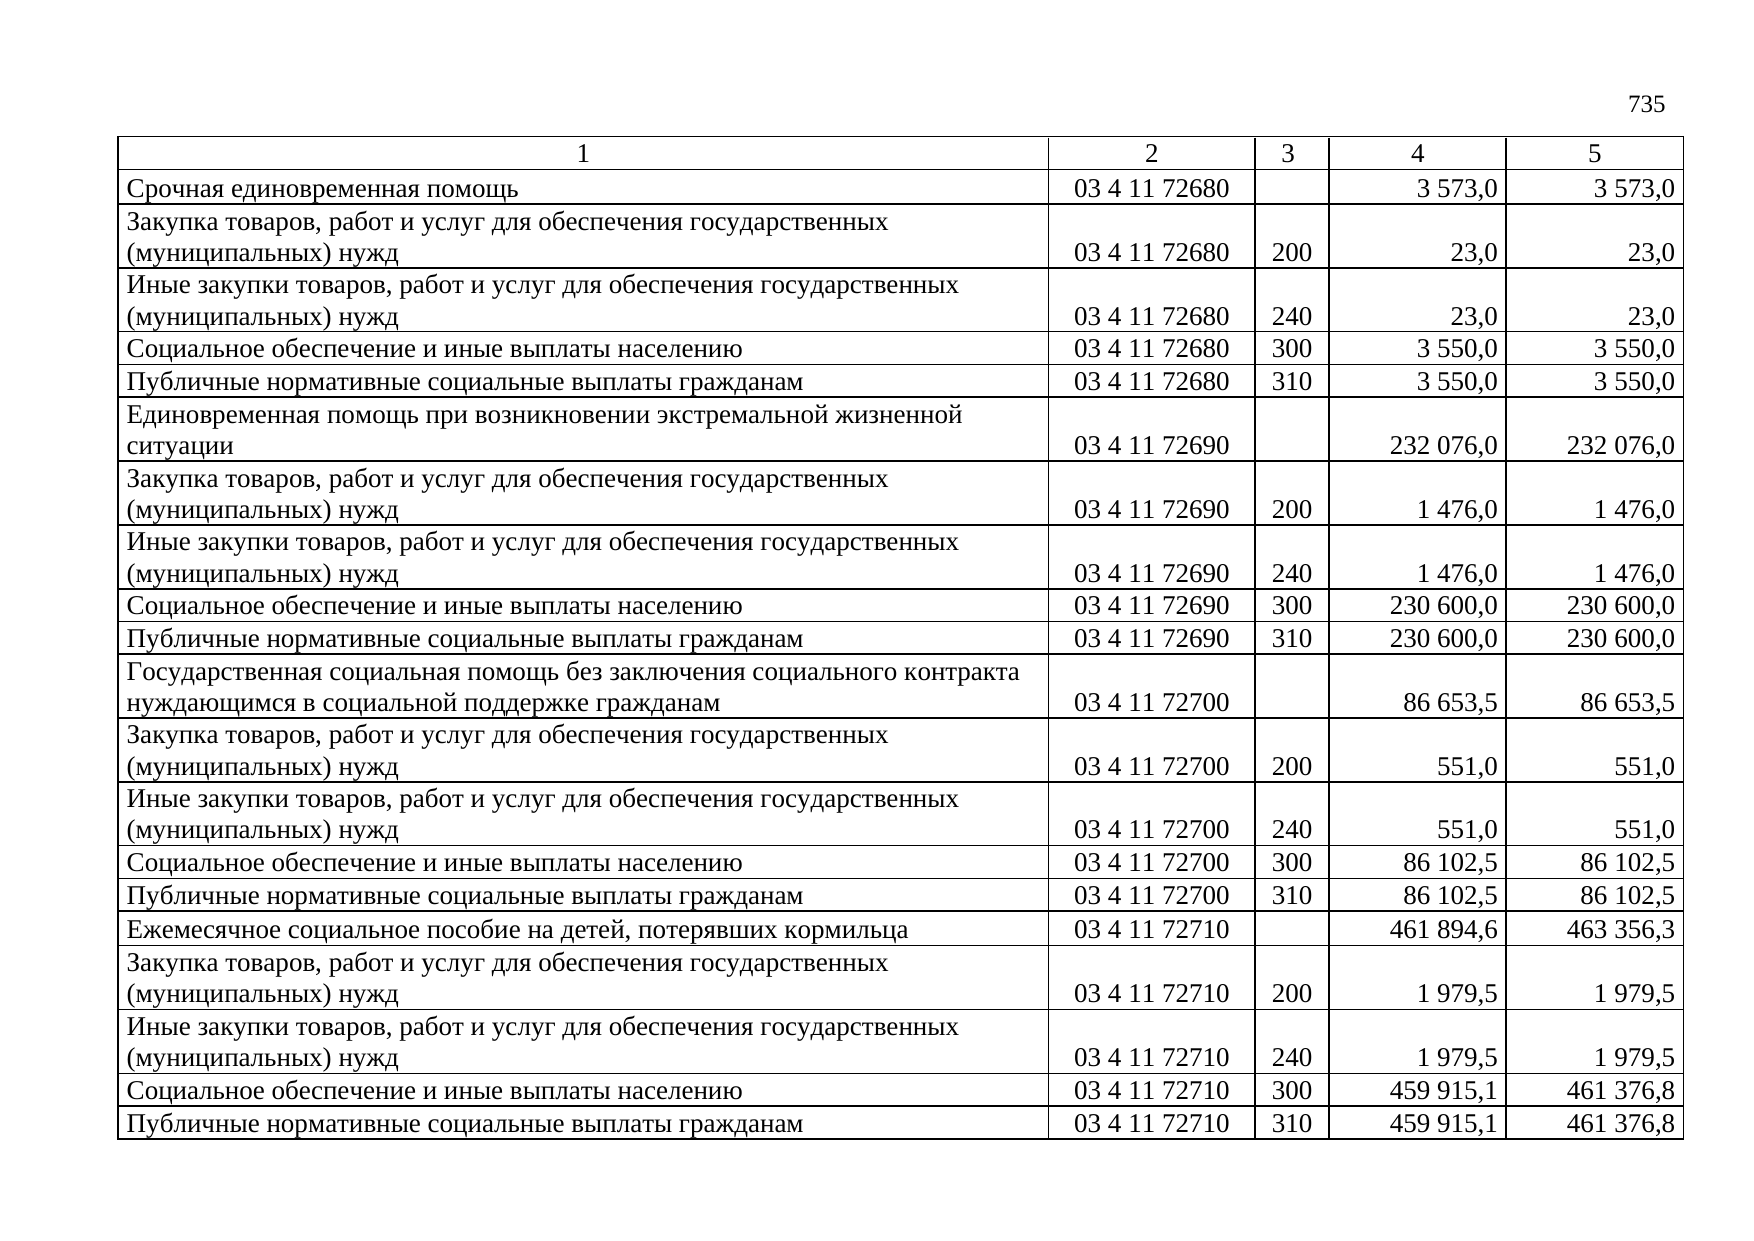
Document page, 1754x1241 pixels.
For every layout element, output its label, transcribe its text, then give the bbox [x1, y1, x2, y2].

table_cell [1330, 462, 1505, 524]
table_header 3 [1256, 137, 1329, 168]
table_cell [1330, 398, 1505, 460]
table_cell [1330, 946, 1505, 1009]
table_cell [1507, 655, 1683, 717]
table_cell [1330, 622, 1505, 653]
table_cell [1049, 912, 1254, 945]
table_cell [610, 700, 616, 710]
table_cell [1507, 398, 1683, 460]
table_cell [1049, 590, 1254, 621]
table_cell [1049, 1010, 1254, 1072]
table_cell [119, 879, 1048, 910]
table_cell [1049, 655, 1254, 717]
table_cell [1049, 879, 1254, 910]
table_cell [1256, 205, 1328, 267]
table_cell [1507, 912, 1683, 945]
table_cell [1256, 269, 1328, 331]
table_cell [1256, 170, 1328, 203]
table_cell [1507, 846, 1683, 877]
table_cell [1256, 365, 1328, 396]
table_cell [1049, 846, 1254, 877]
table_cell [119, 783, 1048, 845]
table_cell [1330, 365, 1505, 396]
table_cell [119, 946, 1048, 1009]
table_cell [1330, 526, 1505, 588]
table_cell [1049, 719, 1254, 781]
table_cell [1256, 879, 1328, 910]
table_header 1 [119, 137, 1048, 168]
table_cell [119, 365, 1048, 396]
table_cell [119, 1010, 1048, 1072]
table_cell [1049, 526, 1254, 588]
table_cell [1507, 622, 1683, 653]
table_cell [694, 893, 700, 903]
table_header 4 [1330, 137, 1506, 168]
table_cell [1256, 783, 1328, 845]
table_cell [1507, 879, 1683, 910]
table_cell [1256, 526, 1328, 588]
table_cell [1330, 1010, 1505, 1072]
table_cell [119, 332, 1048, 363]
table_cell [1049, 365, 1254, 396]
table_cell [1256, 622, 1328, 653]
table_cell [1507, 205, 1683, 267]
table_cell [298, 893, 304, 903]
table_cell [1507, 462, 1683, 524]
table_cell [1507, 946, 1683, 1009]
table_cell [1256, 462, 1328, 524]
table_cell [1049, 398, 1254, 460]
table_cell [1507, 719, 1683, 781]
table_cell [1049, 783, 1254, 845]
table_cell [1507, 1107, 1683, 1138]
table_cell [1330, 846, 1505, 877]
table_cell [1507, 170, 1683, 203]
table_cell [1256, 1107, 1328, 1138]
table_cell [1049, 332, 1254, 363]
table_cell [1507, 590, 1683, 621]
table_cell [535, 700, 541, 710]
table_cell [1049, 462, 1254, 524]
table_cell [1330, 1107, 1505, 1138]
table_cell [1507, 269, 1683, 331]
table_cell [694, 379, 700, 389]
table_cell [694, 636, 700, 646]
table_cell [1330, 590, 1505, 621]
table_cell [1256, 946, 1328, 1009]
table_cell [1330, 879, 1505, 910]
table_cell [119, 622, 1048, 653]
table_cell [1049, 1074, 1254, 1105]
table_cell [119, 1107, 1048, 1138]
table_header 2 [1049, 137, 1255, 168]
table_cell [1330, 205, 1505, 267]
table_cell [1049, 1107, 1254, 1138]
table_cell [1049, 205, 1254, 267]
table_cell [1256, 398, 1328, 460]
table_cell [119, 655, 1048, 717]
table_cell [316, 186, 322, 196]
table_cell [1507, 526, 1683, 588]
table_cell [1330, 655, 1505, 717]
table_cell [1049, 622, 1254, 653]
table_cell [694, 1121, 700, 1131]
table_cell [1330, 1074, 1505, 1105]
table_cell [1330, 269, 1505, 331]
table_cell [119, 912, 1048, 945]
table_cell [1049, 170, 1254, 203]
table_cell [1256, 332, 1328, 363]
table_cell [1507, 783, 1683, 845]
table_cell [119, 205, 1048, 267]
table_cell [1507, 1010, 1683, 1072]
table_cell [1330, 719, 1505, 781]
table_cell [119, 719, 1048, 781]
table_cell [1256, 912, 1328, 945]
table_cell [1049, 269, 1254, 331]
table_header 5 [1507, 137, 1683, 168]
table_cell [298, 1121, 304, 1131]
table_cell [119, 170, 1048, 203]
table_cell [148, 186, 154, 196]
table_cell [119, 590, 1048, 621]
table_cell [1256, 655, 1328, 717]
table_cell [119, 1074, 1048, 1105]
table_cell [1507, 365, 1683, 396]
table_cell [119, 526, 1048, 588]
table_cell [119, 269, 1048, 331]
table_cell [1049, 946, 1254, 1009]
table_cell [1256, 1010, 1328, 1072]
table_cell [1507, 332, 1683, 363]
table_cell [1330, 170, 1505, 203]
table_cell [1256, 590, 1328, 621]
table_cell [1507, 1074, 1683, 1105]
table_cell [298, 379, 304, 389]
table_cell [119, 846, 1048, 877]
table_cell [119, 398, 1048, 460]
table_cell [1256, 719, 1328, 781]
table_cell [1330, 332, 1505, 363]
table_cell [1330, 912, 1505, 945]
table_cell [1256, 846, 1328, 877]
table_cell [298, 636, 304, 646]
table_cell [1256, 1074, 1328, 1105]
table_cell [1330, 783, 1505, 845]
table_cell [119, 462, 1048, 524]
